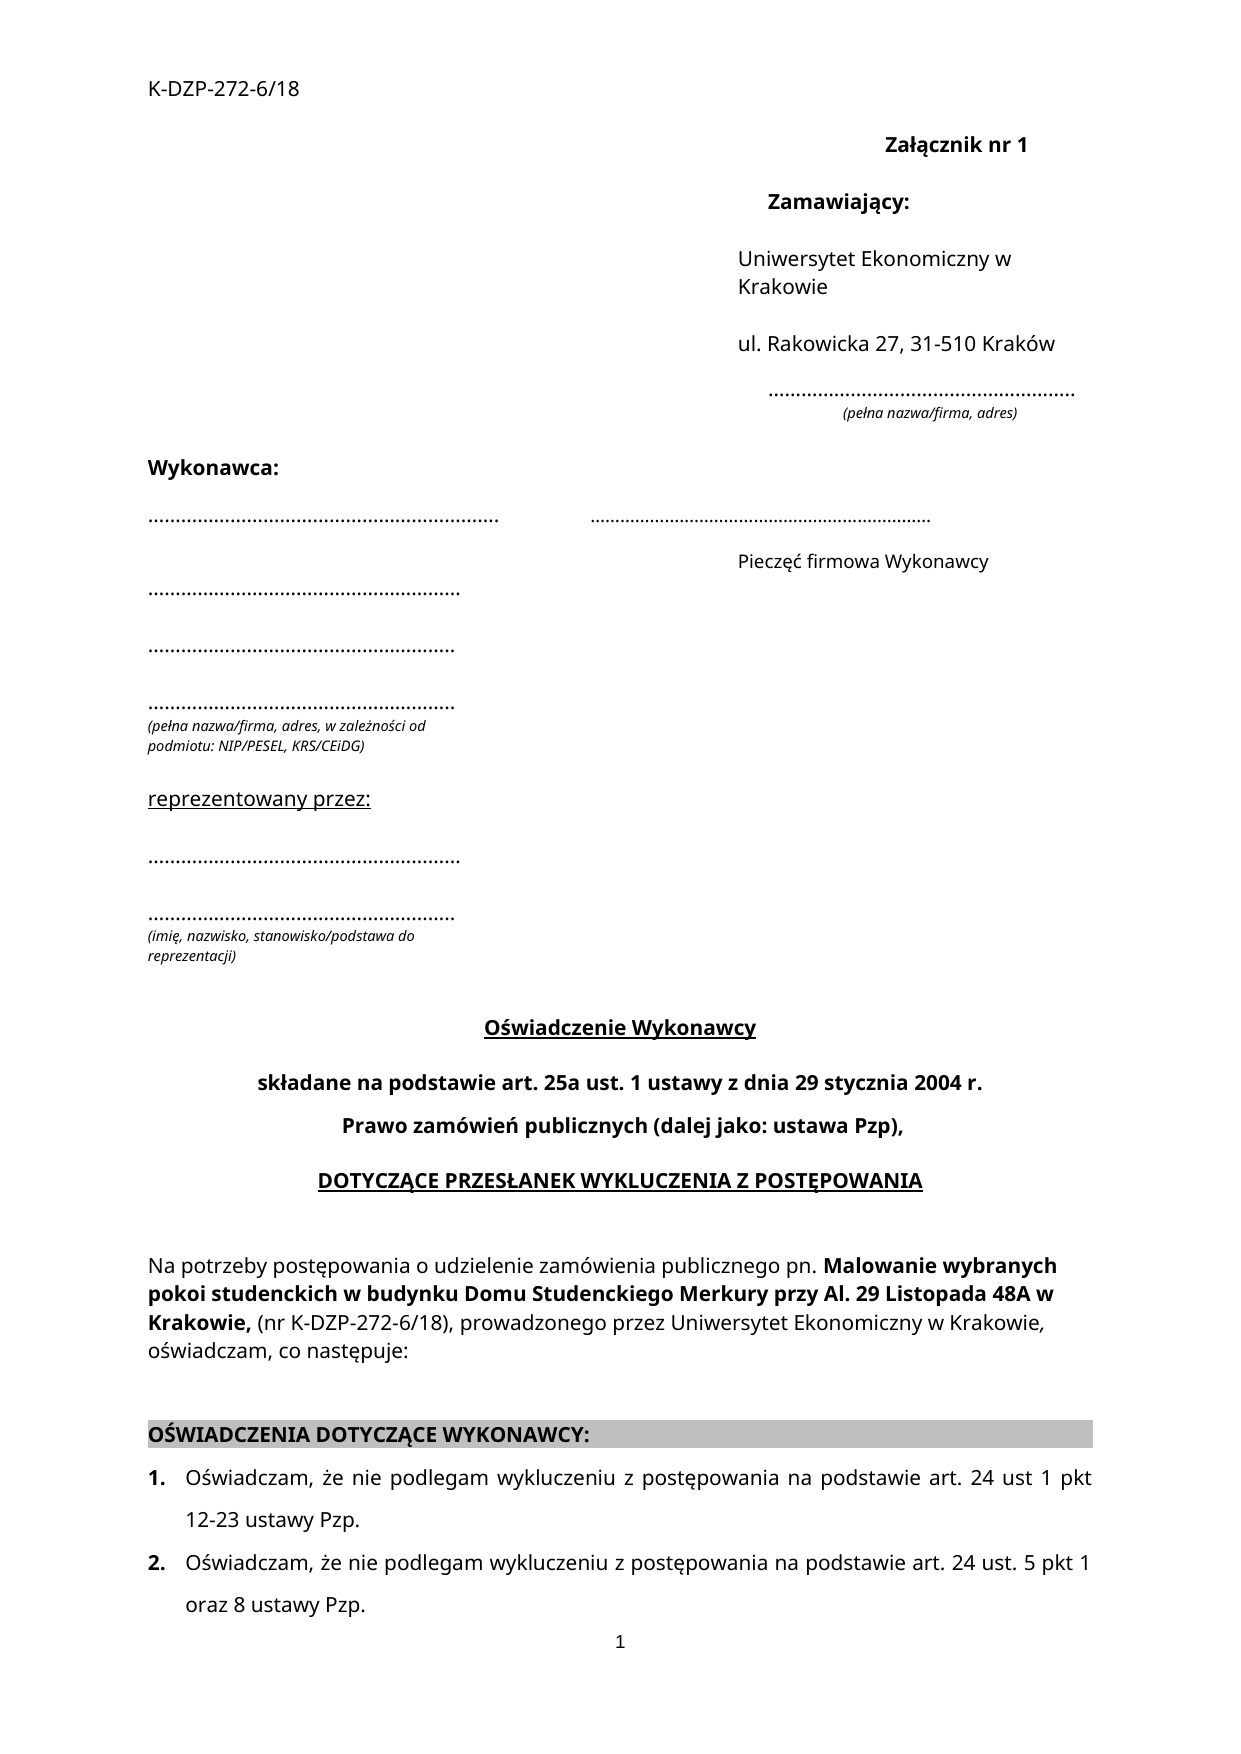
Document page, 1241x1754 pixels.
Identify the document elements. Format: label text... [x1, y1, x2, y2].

text Uniwersytet Ekonomiczny w Krakowie [738, 244, 1093, 301]
list Oświadczam, że nie podlegam wykluczeniu z postępowania na podstawie art. 24 ust 1 pkt 12-23 ustawy Pzp. [148, 1463, 1093, 1534]
text ……………………………………………….. [148, 687, 472, 716]
text Prawo zamówień publicznych (dalej jako: ustawa Pzp), [148, 1111, 1093, 1139]
text DOTYCZĄCE PRZESŁANEK WYKLUCZENIA Z POSTĘPOWANIA [148, 1166, 1093, 1194]
text (pełna nazwa/firma, adres, w zależności od podmiotu: NIP/PESEL, KRS/CEiDG) [148, 716, 472, 755]
text Pieczęć firmowa Wykonawcy [148, 548, 1093, 573]
text Oświadczenie Wykonawcy [148, 1013, 1093, 1042]
text (imię, nazwisko, stanowisko/podstawa do reprezentacji) [148, 926, 472, 966]
text ……………………………………………….. [768, 374, 1093, 403]
text Zamawiający: [694, 187, 1093, 216]
text reprezentowany przez: [148, 784, 1093, 812]
text ………………………………………………… [148, 841, 472, 869]
text (pełna nazwa/firma, adres) [768, 403, 1093, 423]
text Na potrzeby postępowania o udzielenie zamówienia publicznego pn. Malowanie wybranych pokoi studenckich w budynku Domu Studenckiego Merkury przy Al. 29 Listopada 48A w Krakowie, (nr K-DZP-272-6/18), prowadzonego przez Uniwersytet Ekonomiczny w Krakowie, oświadczam, co następuje: [148, 1251, 1093, 1365]
text ……………………………………………….. [148, 630, 472, 659]
text ul. Rakowicka 27, 31-510 Kraków [664, 329, 1093, 358]
text ……………………………………………….. [148, 898, 472, 926]
text OŚWIADCZENIA DOTYCZĄCE WYKONAWCY: [148, 1420, 1093, 1448]
text Wykonawca: [148, 453, 1093, 482]
text składane na podstawie art. 25a ust. 1 ustawy z dnia 29 stycznia 2004 r. [148, 1068, 1093, 1097]
text Załącznik nr 1 [885, 130, 1093, 159]
list Oświadczam, że nie podlegam wykluczeniu z postępowania na podstawie art. 24 ust. 5 pkt 1 oraz 8 ustawy Pzp. [148, 1548, 1093, 1619]
text ………………………………………………… [148, 573, 472, 602]
text ………………………………………………………. …………………………………………………………… [148, 501, 1093, 529]
